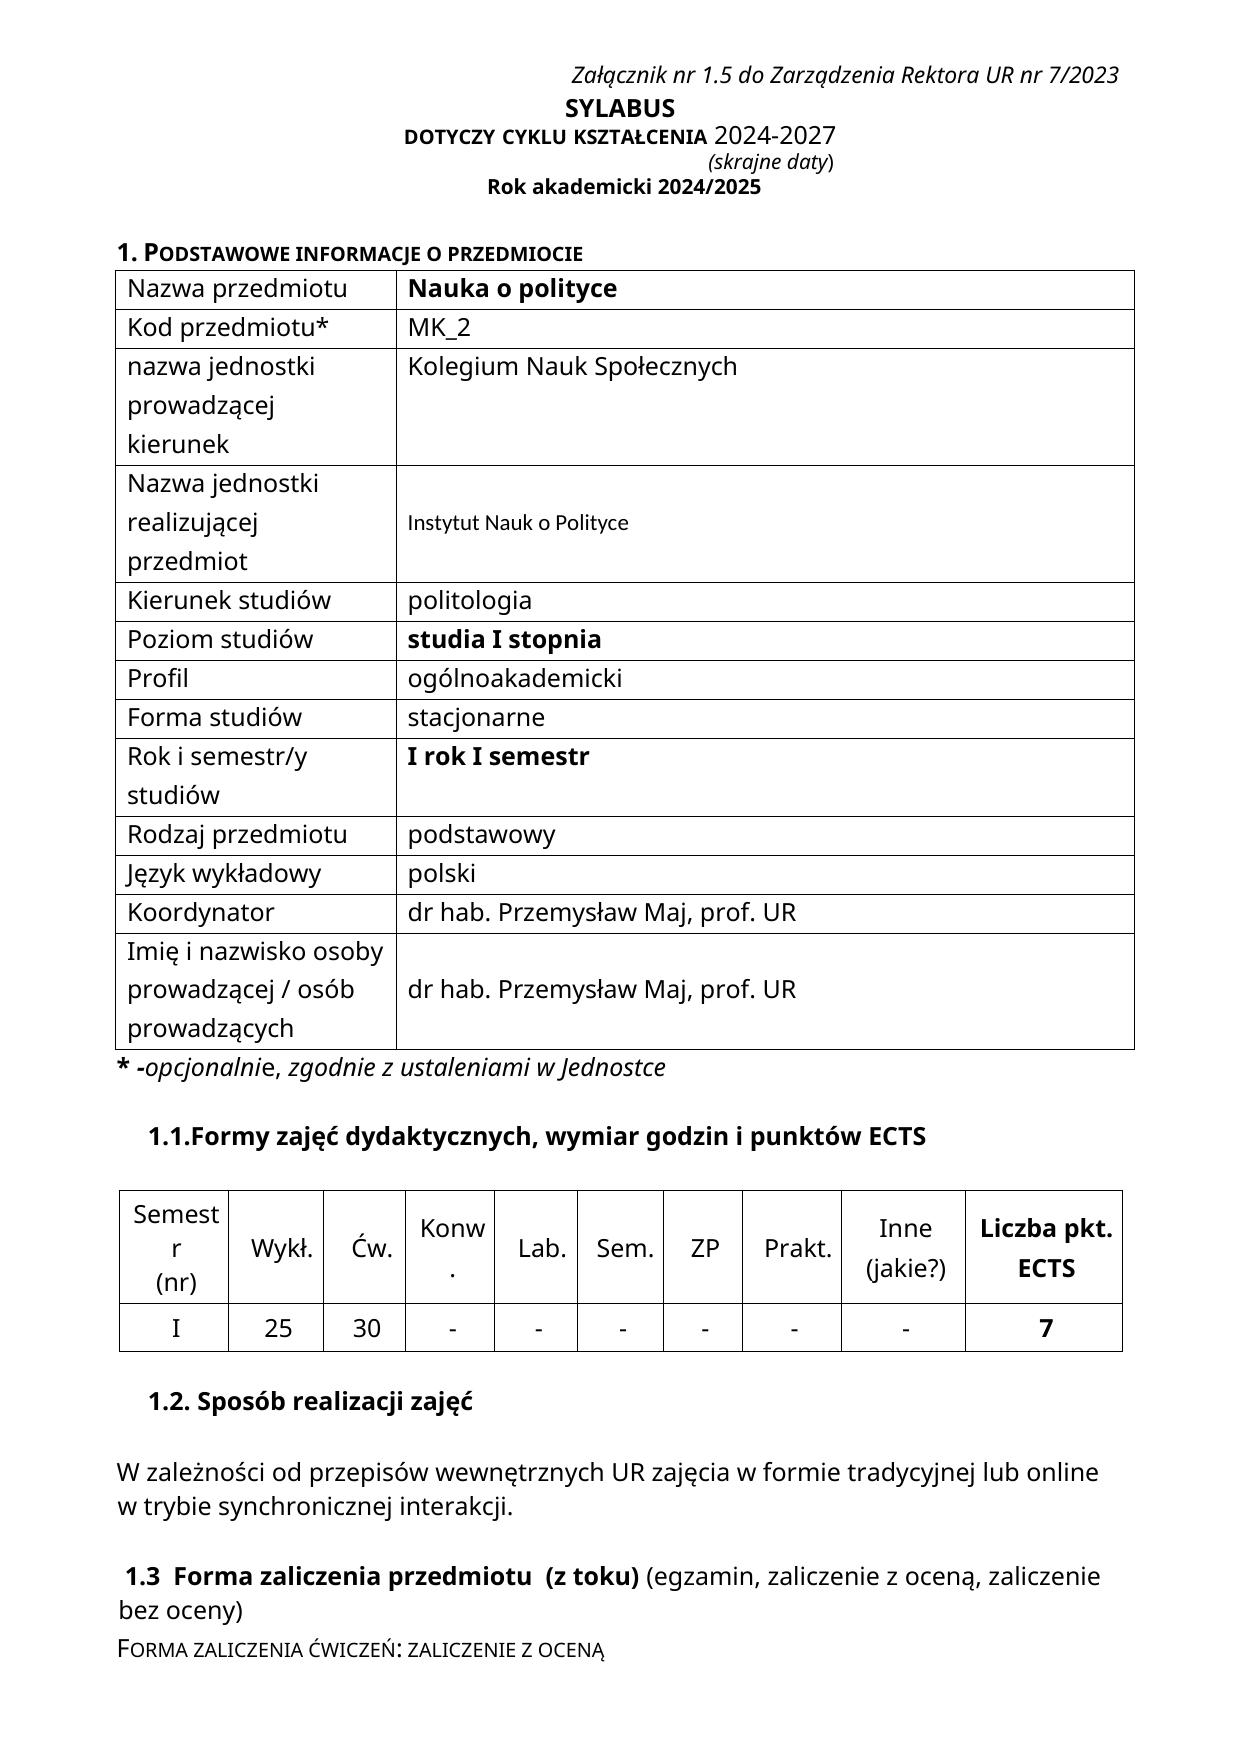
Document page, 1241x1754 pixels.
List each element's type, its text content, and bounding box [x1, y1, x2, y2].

text * -opcjonalnie, zgodnie z ustaleniami w Jednostce [116, 1050, 1124, 1084]
table_header Semestr (nr) [120, 1191, 228, 1303]
table_header Lab. [495, 1191, 577, 1303]
table_header Sem. [578, 1191, 663, 1303]
table_cell Imię i nazwisko osoby [116, 934, 396, 972]
text Załącznik nr 1.5 do Zarządzenia Rektora UR nr 7/2023 [118, 59, 1122, 90]
table_cell Kod przedmiotu* [116, 310, 396, 347]
table_header Nauka o polityce [397, 271, 1134, 308]
table_cell Rodzaj przedmiotu [116, 817, 396, 855]
table_cell studia I stopnia [397, 622, 1134, 660]
table_cell dr hab. Przemysław Maj, prof. UR [397, 972, 1134, 1049]
table_cell Instytut Nauk o Polityce [397, 466, 1134, 582]
table_cell Kierunek studiów [116, 583, 396, 621]
table_cell [397, 934, 1134, 972]
text Rok akademicki 2024/2025 [118, 174, 1122, 199]
table_cell I [120, 1304, 228, 1351]
table_cell 7 [966, 1304, 1122, 1351]
text dotyczy cyklu kształcenia 2024-2027 [118, 124, 1122, 149]
table_header Konw. [406, 1191, 494, 1303]
table_cell I rok I semestr [397, 739, 1134, 816]
table_header Liczba pkt. ECTS [966, 1191, 1122, 1303]
table_cell politologia [397, 583, 1134, 621]
table_cell 25 [229, 1304, 323, 1351]
table_cell Poziom studiów [116, 622, 396, 660]
subtitle 1.1.Formy zajęć dydaktycznych, wymiar godzin i punktów ECTS [148, 1119, 1122, 1153]
subtitle 1. PODSTAWOWE INFORMACJE O PRZEDMIOCIE [116, 234, 1124, 268]
table_cell - [743, 1304, 841, 1351]
table_cell ogólnoakademicki [397, 661, 1134, 699]
table_cell - [842, 1304, 965, 1351]
text SYLABUS [118, 90, 1122, 124]
table_cell 30 [324, 1304, 405, 1351]
table_cell Rok i semestr/y studiów [116, 739, 396, 816]
text W zależności od przepisów wewnętrznych UR zajęcia w formie tradycyjnej lub online w trybie synchronicznej interakcji. [116, 1454, 1124, 1523]
subtitle 1.2. Sposób realizacji zajęć [148, 1384, 1122, 1418]
table_cell Forma studiów [116, 700, 396, 738]
table_header Prakt. [743, 1191, 841, 1303]
text (skrajne daty) [634, 149, 1122, 174]
table_header Nazwa przedmiotu [116, 271, 396, 308]
table_header ZP [664, 1191, 742, 1303]
table_header Wykł. [229, 1191, 323, 1303]
text FORMA ZALICZENIA ĆWICZEŃ: ZALICZENIE Z OCENĄ [116, 1631, 1124, 1665]
table_cell dr hab. Przemysław Maj, prof. UR [397, 895, 1134, 933]
table_cell Kolegium Nauk Społecznych [397, 349, 1134, 465]
table_cell - [406, 1304, 494, 1351]
table_cell Koordynator [116, 895, 396, 933]
table_cell - [495, 1304, 577, 1351]
table_cell prowadzącej / osób prowadzących [116, 972, 396, 1049]
text 1.3 Forma zaliczenia przedmiotu (z toku) (egzamin, zaliczenie z oceną, zaliczenie bez oceny) [118, 1559, 1122, 1627]
table_cell Profil [116, 661, 396, 699]
table_header Inne (jakie?) [842, 1191, 965, 1303]
table_cell - [578, 1304, 663, 1351]
table_cell MK_2 [397, 310, 1134, 347]
table_header Ćw. [324, 1191, 405, 1303]
table_cell podstawowy [397, 817, 1134, 855]
table_cell polski [397, 856, 1134, 894]
table_cell nazwa jednostki prowadzącej kierunek [116, 349, 396, 465]
table_cell - [664, 1304, 742, 1351]
table_cell Język wykładowy [116, 856, 396, 894]
table_cell stacjonarne [397, 700, 1134, 738]
table_cell Nazwa jednostki realizującej przedmiot [116, 466, 396, 582]
